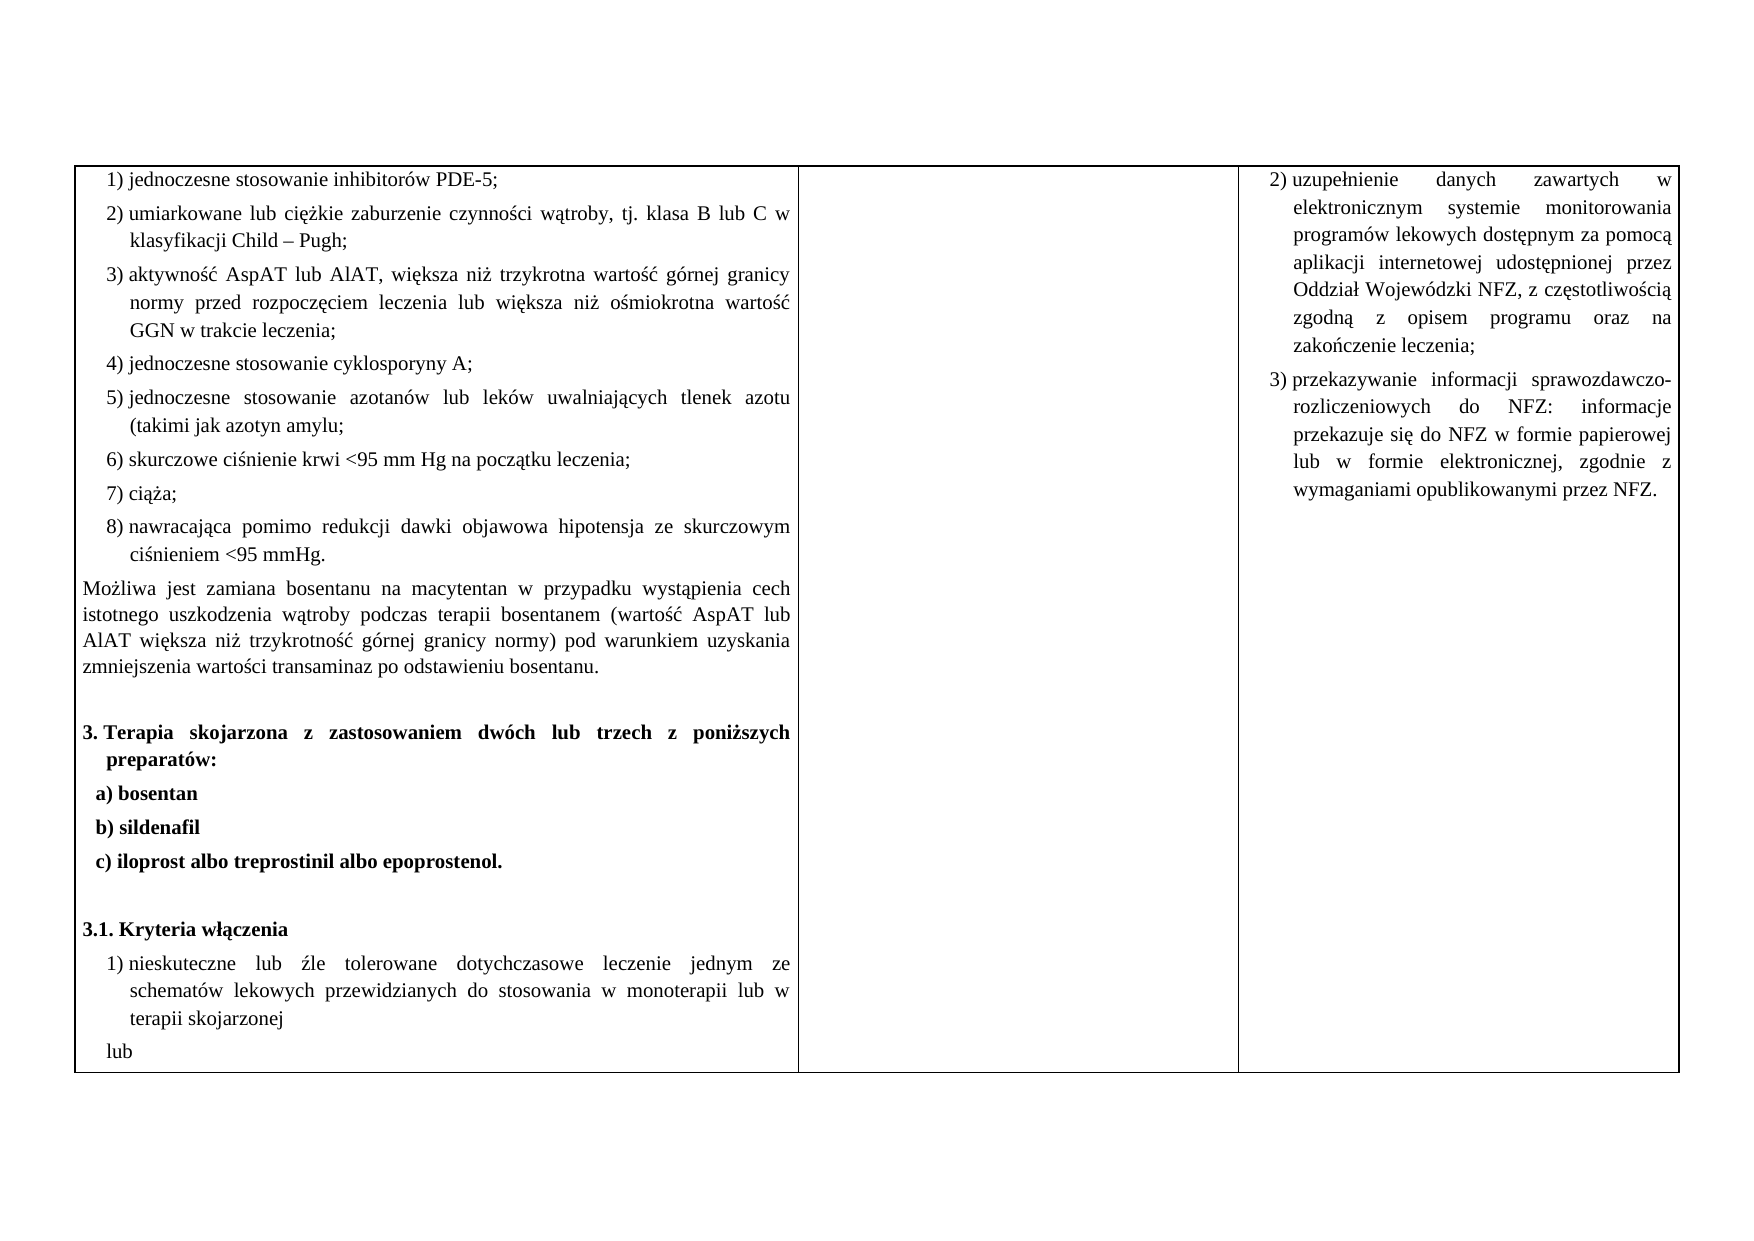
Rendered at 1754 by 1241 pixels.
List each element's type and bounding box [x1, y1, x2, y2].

table_cell [799, 167, 1238, 1072]
table_cell [76, 167, 798, 1072]
table_cell [1239, 167, 1678, 1072]
